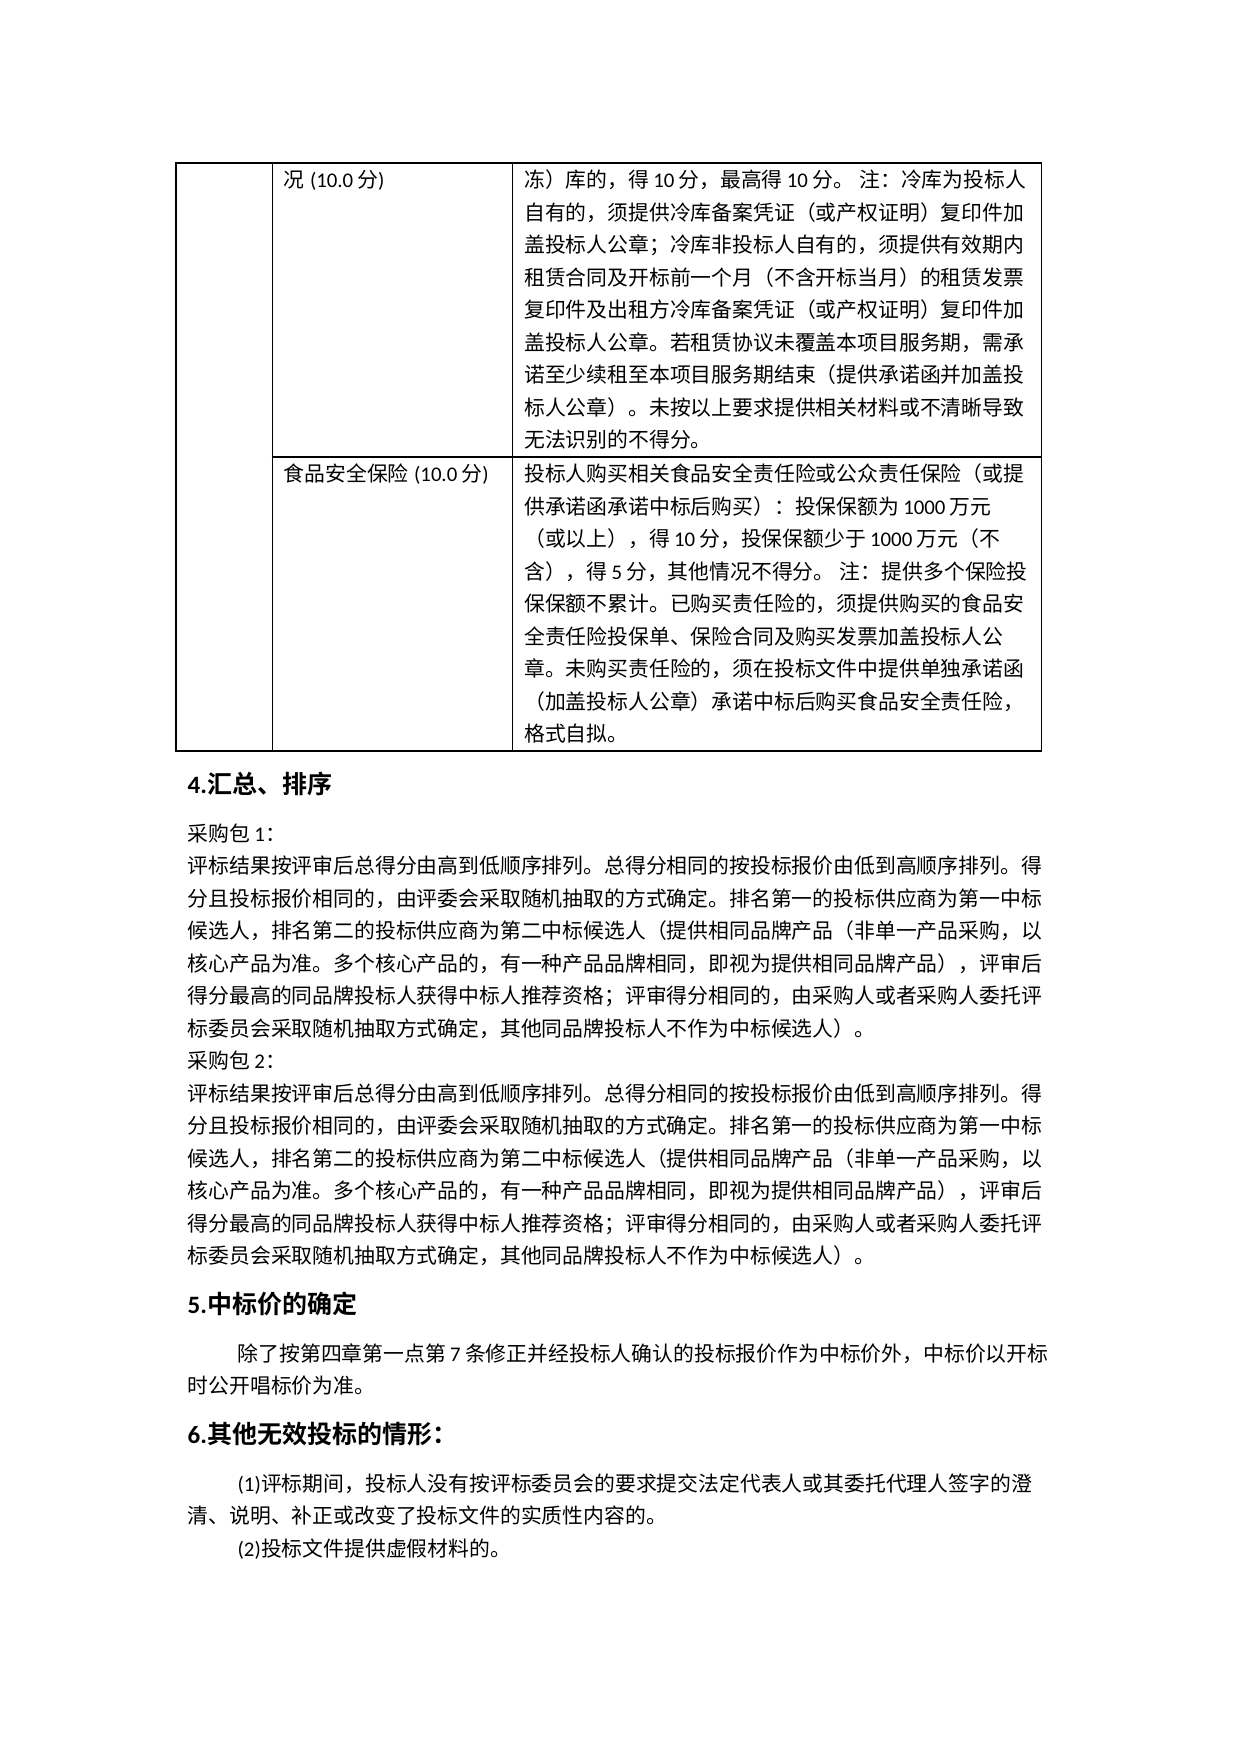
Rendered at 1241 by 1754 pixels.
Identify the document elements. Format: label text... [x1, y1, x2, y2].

table_cell 食品安全保险 (10.0分) [273, 458, 512, 750]
text 除了按第四章第一点第7条修正并经投标人确认的投标报价作为中标价外，中标价以开标时公开唱标价为准。 [187, 1337, 1053, 1402]
text 评标结果按评审后总得分由高到低顺序排列。总得分相同的按投标报价由低到高顺序排列。得分且投标报价相同的，由评委会采取随机抽取的方式确定。排名第一的投标供应商为第一中标候选人，排名第二的投标供应商为第二中标候选人（提供相同品牌产品（非单一产品采购，以核心产品为准。多个核心产品的，有一种产品品牌相同，即视为提供相同品牌产品），评审后得分最高的同品牌投标人获得中标人推荐资格；评审得分相同的，由采购人或者采购人委托评标委员会采取随机抽取方式确定，其他同品牌投标人不作为中标候选人）。 [187, 1077, 1053, 1272]
text 采购包1： [187, 817, 1053, 849]
table_cell 食品冷藏（冷冻）库情况 (10.0分) [273, 164, 512, 456]
text 4.汇总、排序 [187, 752, 1053, 817]
text (1)评标期间，投标人没有按评标委员会的要求提交法定代表人或其委托代理人签字的澄清、说明、补正或改变了投标文件的实质性内容的。 [187, 1467, 1053, 1532]
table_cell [513, 164, 1041, 456]
text 5.中标价的确定 [187, 1272, 1053, 1337]
text 评标结果按评审后总得分由高到低顺序排列。总得分相同的按投标报价由低到高顺序排列。得分且投标报价相同的，由评委会采取随机抽取的方式确定。排名第一的投标供应商为第一中标候选人，排名第二的投标供应商为第二中标候选人（提供相同品牌产品（非单一产品采购，以核心产品为准。多个核心产品的，有一种产品品牌相同，即视为提供相同品牌产品），评审后得分最高的同品牌投标人获得中标人推荐资格；评审得分相同的，由采购人或者采购人委托评标委员会采取随机抽取方式确定，其他同品牌投标人不作为中标候选人）。 [187, 849, 1053, 1044]
table_cell 投标人购买相关食品安全责任险或公众责任保险（或提供承诺函承诺中标后购买）：投保保额为1000万元（或以上），得10分，投保保额少于1000万元（不含），得5分，其他情况不得分。 注：提供多个保险投保保额不累计。已购买责任险的，须提供购买的食品安全责任险投保单、保险合同及购买发票加盖投标人公章。未购买责任险的，须在投标文件中提供单独承诺函（加盖投标人公章）承诺中标后购买食品安全责任险，格式自拟。 [513, 458, 1041, 750]
text 6.其他无效投标的情形： [187, 1402, 1053, 1467]
text (2)投标文件提供虚假材料的。 [187, 1532, 1053, 1564]
text 采购包2： [187, 1044, 1053, 1077]
